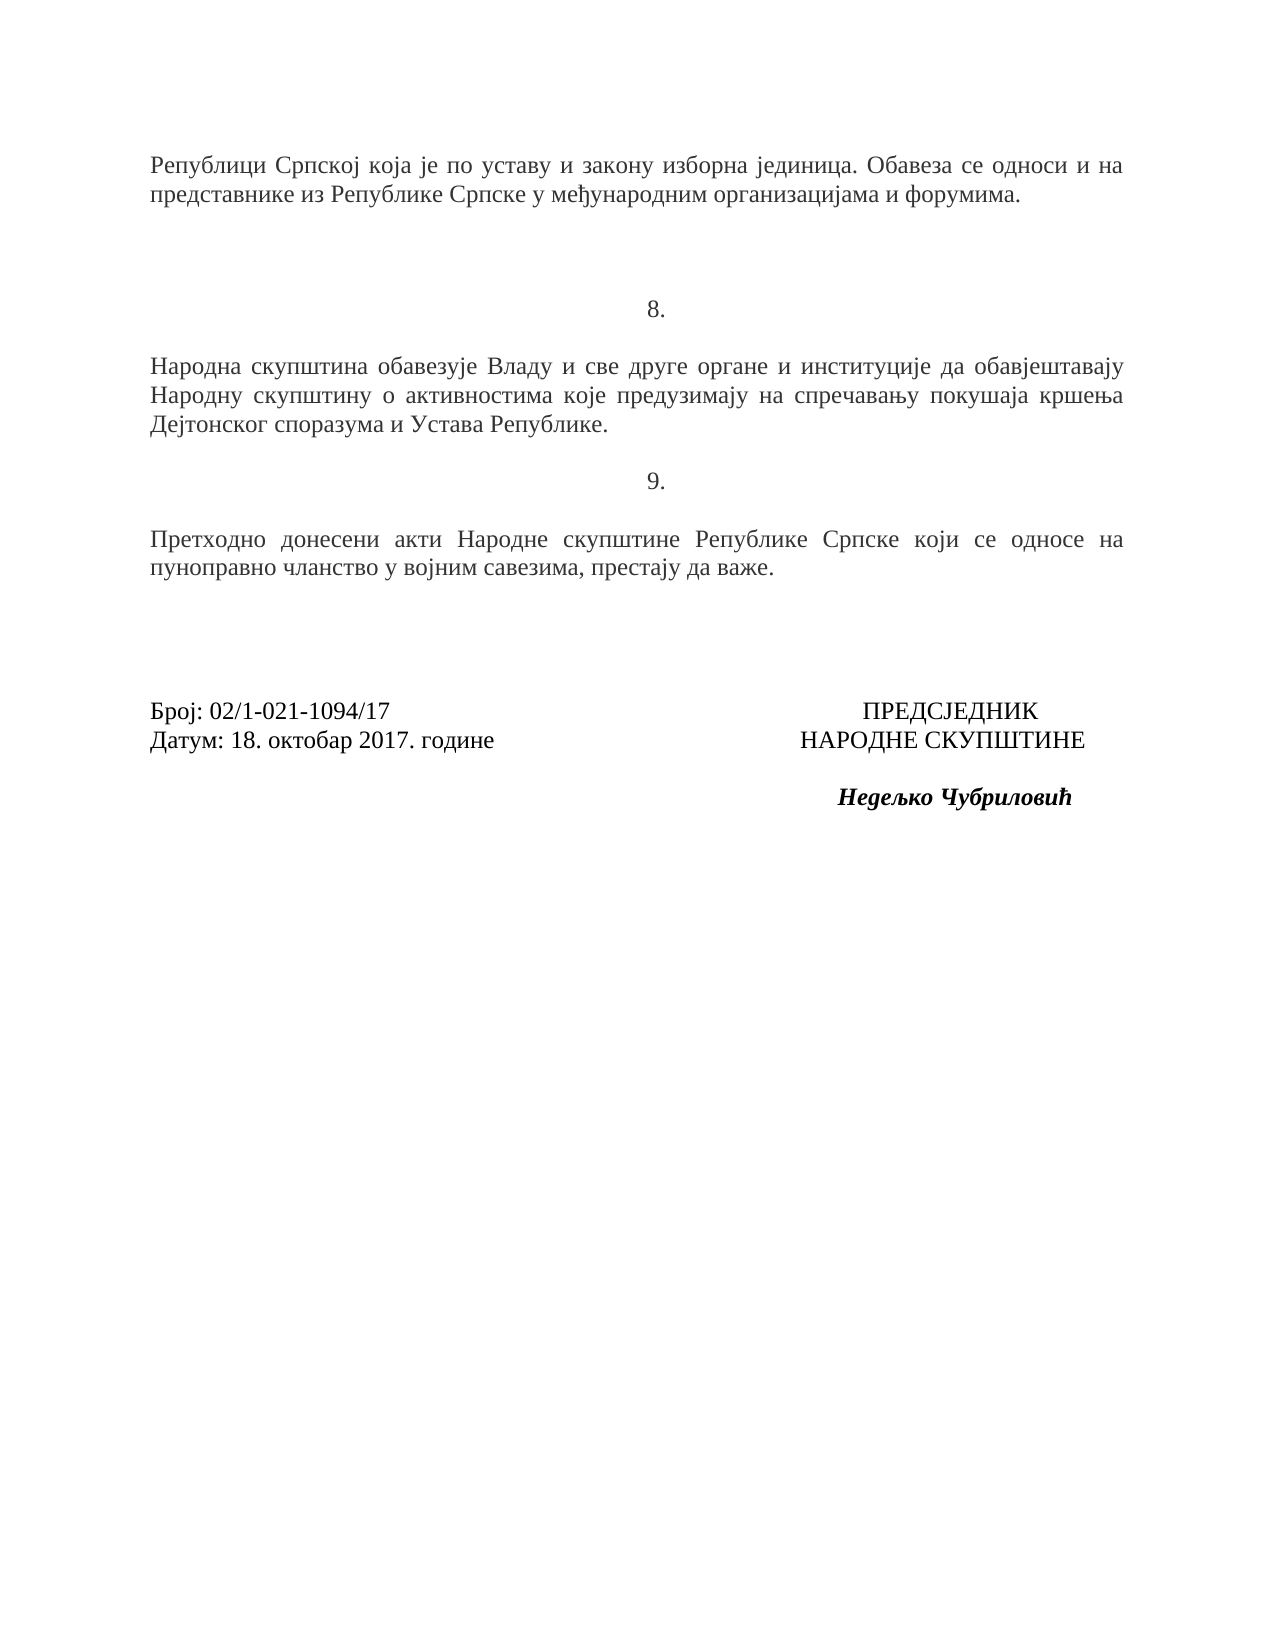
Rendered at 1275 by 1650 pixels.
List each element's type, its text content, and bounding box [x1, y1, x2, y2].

text Недељко Чубриловић [150, 782, 1125, 811]
text Број: 02/1-021-1094/17 ПРЕДСЈЕДНИК [150, 696, 1125, 725]
text Претходно донесени акти Народне скупштине Републике Српске који се односе на пуноправно чланство у војним савезима, престају да важе. [150, 524, 1125, 581]
text 8. [187, 294, 1125, 322]
text Народна скупштина обавезује Владу и све друге органе и институције да обавјештавају Народну скупштину о активностима које предузимају на спречавању покушаја кршења Дејтонског споразума и Устава Републике. [150, 351, 1125, 437]
text 9. [187, 466, 1125, 495]
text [150, 150, 1125, 207]
text Датум: 18. октобар 2017. године НАРОДНЕ СКУПШТИНЕ [150, 725, 1125, 754]
